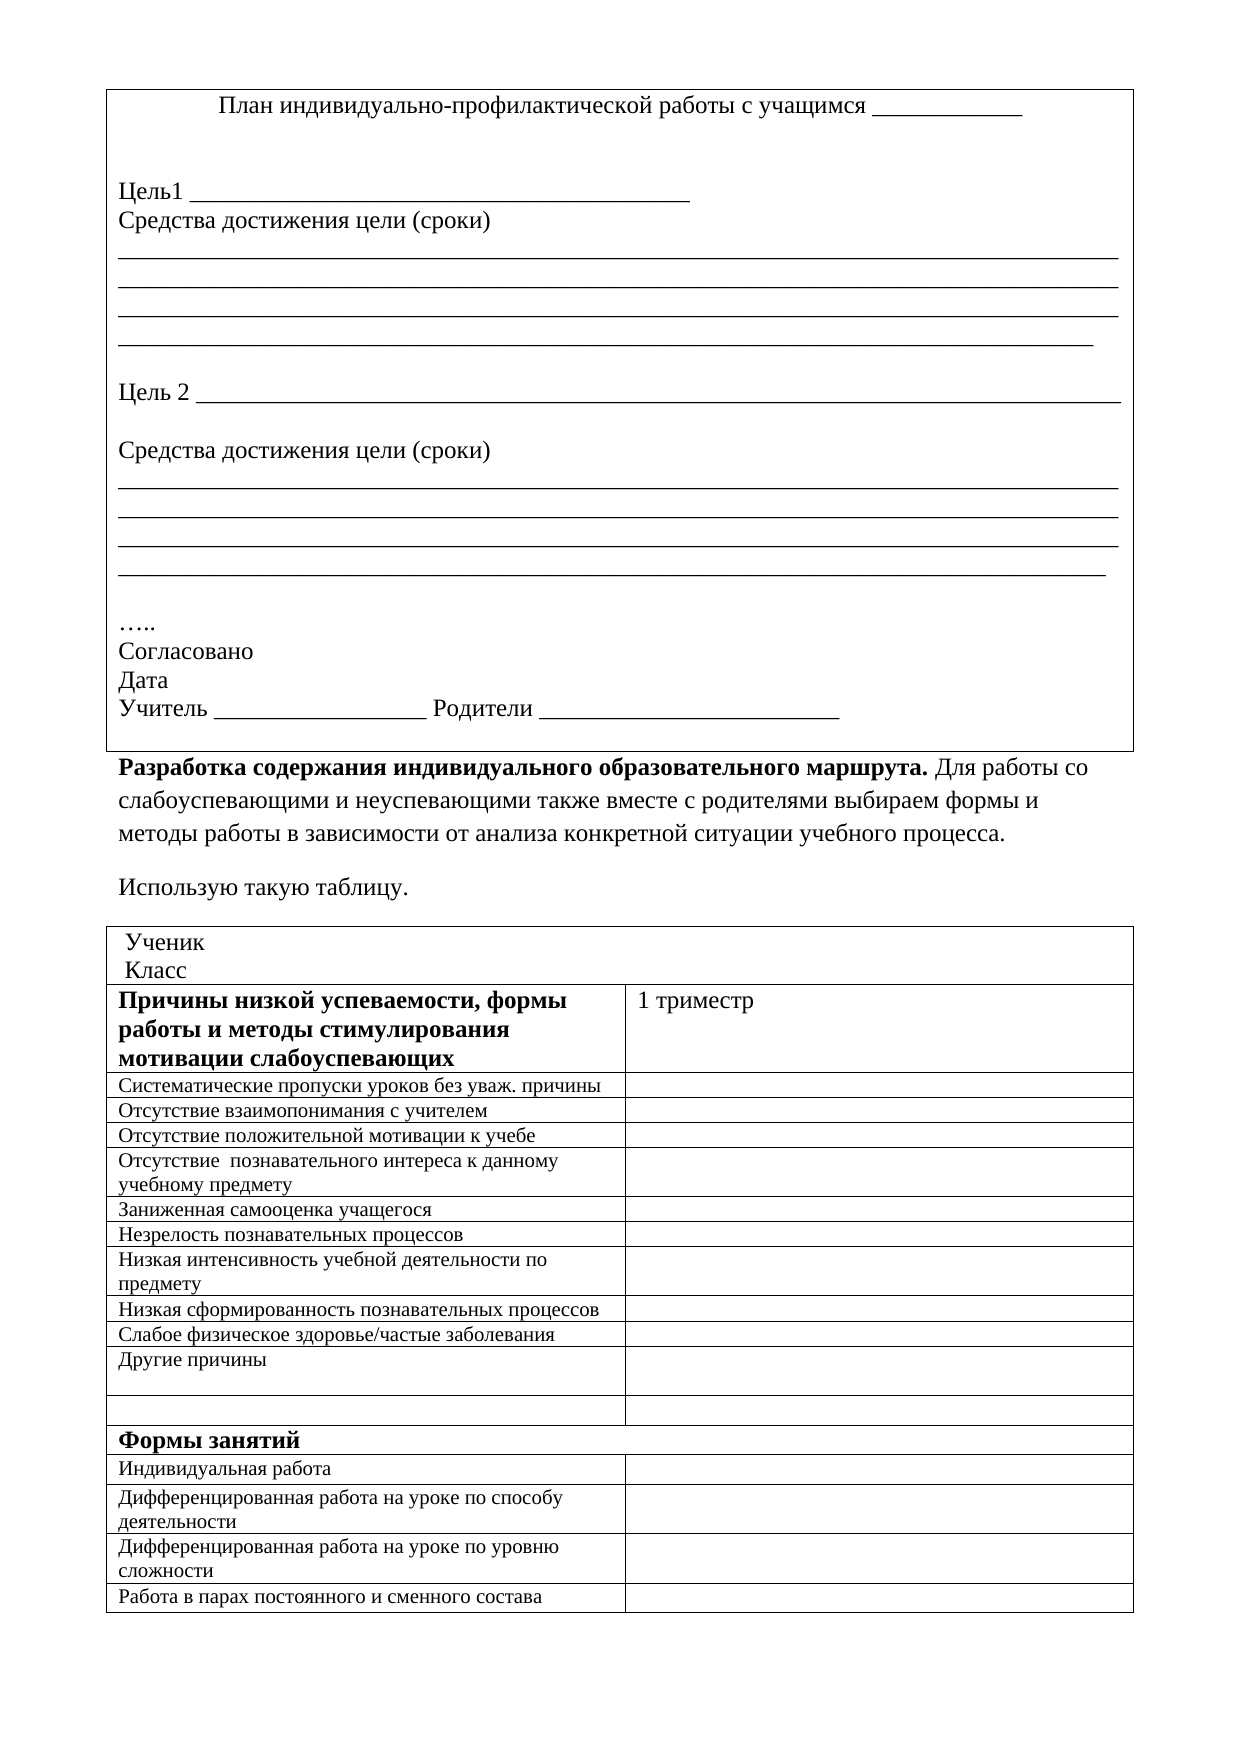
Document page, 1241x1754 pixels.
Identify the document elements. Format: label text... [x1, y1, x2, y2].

table_cell [626, 1123, 1133, 1147]
table_cell 1 триместр [626, 985, 1133, 1072]
table_cell Заниженная самооценка учащегося [107, 1197, 625, 1221]
text Разработка содержания индивидуального образовательного маршрута. Для работы со слабоуспевающими и неуспевающими также вместе с родителями выбираем формы и методы работы в зависимости от анализа конкретной ситуации учебного процесса. [118, 752, 1122, 847]
table_cell [626, 1347, 1133, 1395]
table_cell [626, 1073, 1133, 1097]
table_cell [626, 1296, 1133, 1321]
table_cell Слабое физическое здоровье/частые заболевания [107, 1322, 625, 1346]
table_cell [626, 1485, 1133, 1533]
table_cell [626, 1197, 1133, 1221]
table_cell Дифференцированная работа на уроке по уровню сложности [107, 1534, 625, 1582]
table_cell Отсутствие взаимопонимания с учителем [107, 1098, 625, 1122]
table_cell [626, 1584, 1133, 1612]
table_cell Незрелость познавательных процессов [107, 1222, 625, 1246]
table_cell [626, 1098, 1133, 1122]
table_cell [626, 1222, 1133, 1246]
table_cell Причины низкой успеваемости, формы работы и методы стимулирования мотивации слабоуспевающих [107, 985, 625, 1072]
table_cell [626, 1455, 1133, 1484]
table_cell Отсутствие положительной мотивации к учебе [107, 1123, 625, 1147]
table_cell [626, 1322, 1133, 1346]
table_cell Работа в парах постоянного и сменного состава [107, 1584, 625, 1612]
table_cell [107, 1396, 625, 1424]
table_cell Низкая интенсивность учебной деятельности по предмету [107, 1247, 625, 1295]
table_header План индивидуально-профилактической работы с учащимся ____________ Цель1 ________________________________________ Средства достижения цели (сроки) ______________________________________________________________________________________________________________________________________________________________________________________________________________________________________________________________________________________________________________________________ Цель 2 __________________________________________________________________________ Средства достижения цели (сроки) _______________________________________________________________________________________________________________________________________________________________________________________________________________________________________________________________________________________________________________________________ ….. Согласовано Дата Учитель _________________ Родители ________________________ [107, 90, 1133, 751]
table_cell [626, 1534, 1133, 1582]
table_cell Отсутствие познавательного интереса к данному учебному предмету [107, 1148, 625, 1196]
table_cell Дифференцированная работа на уроке по способу деятельности [107, 1485, 625, 1533]
table_cell [626, 1396, 1133, 1424]
table_cell Низкая сформированность познавательных процессов [107, 1296, 625, 1321]
table_cell Формы занятий [107, 1426, 1133, 1454]
table_cell [626, 1247, 1133, 1295]
text Использую такую таблицу. [118, 872, 1122, 901]
table_cell Систематические пропуски уроков без уваж. причины [107, 1073, 625, 1097]
table_header Ученик Класс [107, 927, 1133, 984]
table_cell Индивидуальная работа [107, 1455, 625, 1484]
table_cell Другие причины [107, 1347, 625, 1395]
table_cell [626, 1148, 1133, 1196]
